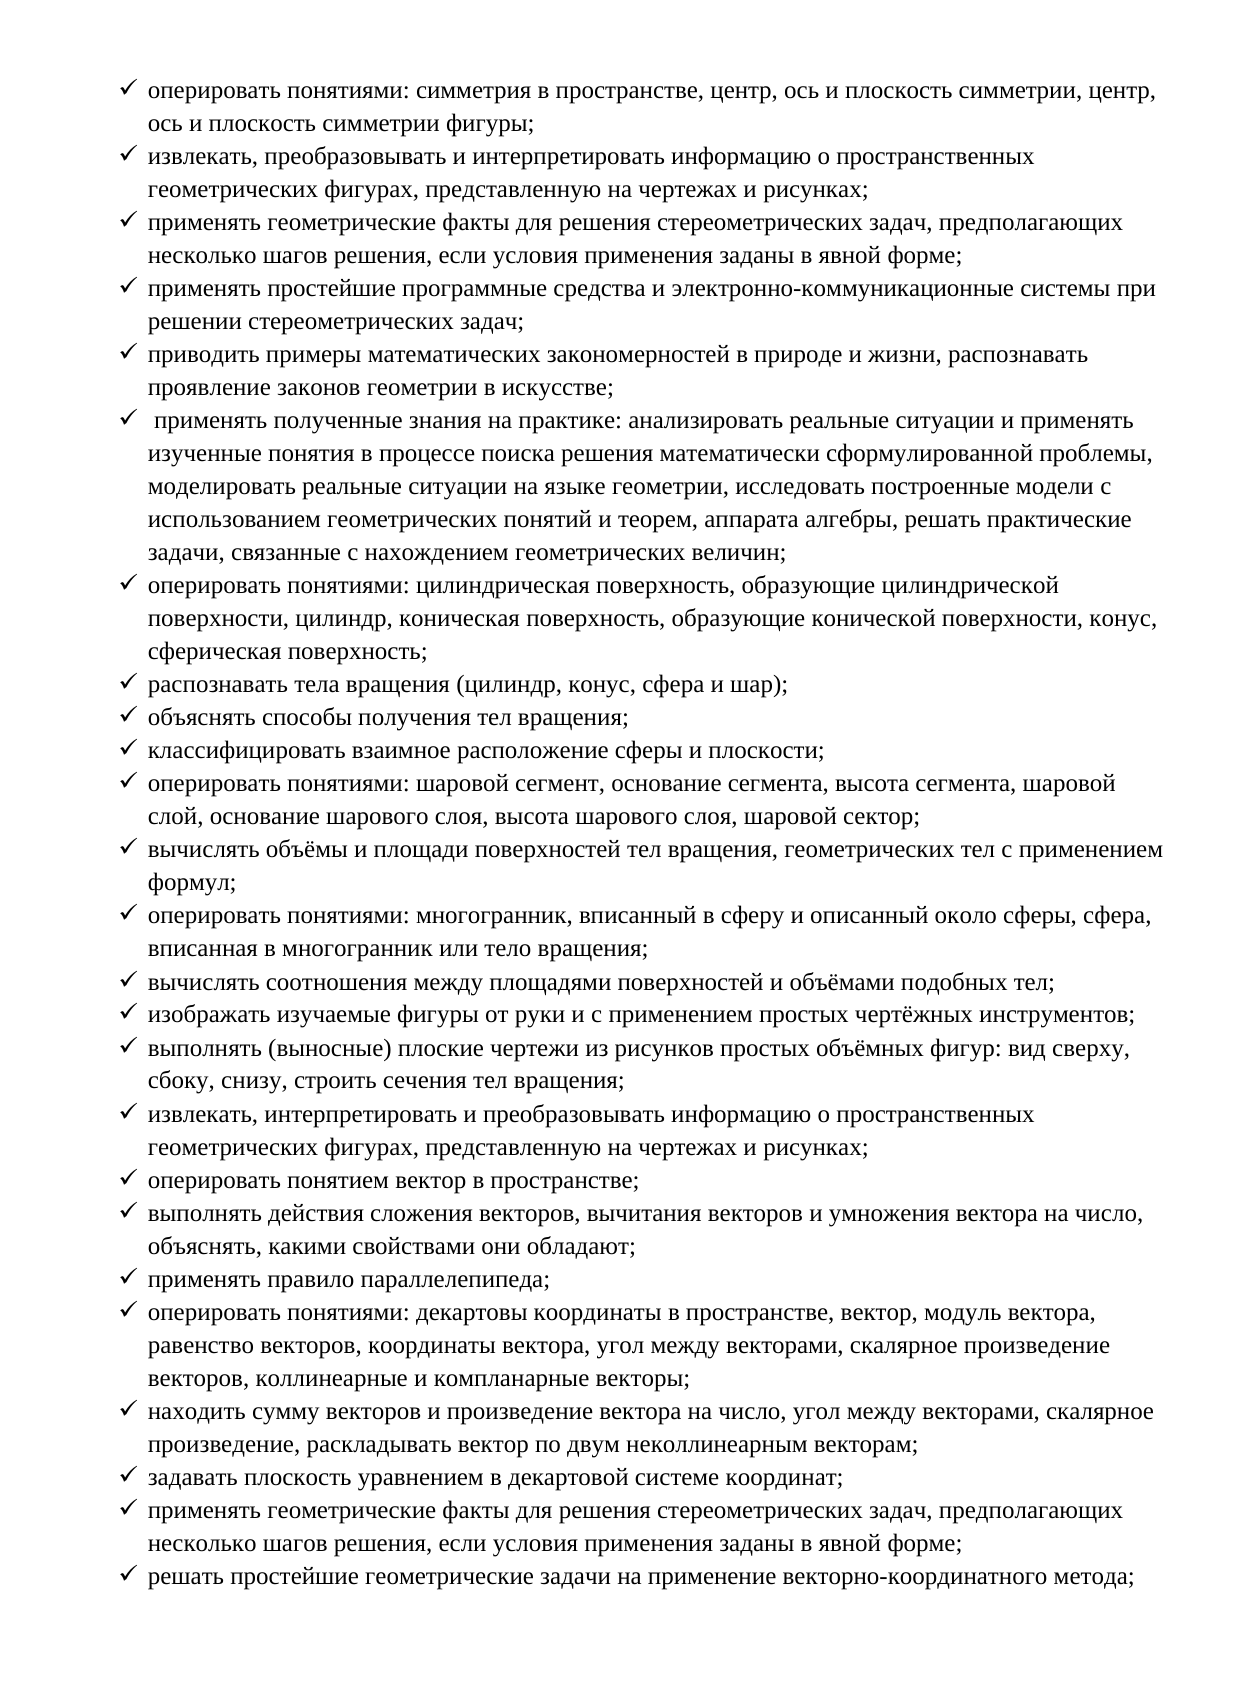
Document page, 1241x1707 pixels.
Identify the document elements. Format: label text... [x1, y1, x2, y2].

list оперировать понятиями: шаровой сегмент, основание сегмента, высота сегмента, шаровой слой, основание шарового слоя, высота шарового слоя, шаровой сектор; [118, 768, 1165, 830]
list применять правило параллелепипеда; [118, 1264, 1165, 1292]
list вычислять соотношения между площадями поверхностей и объёмами подобных тел; [118, 967, 1165, 995]
list выполнять действия сложения векторов, вычитания векторов и умножения вектора на число, объяснять, какими свойствами они обладают; [118, 1198, 1165, 1259]
list изображать изучаемые фигуры от руки и с применением простых чертёжных инструментов; [118, 999, 1165, 1028]
list применять полученные знания на практике: анализировать реальные ситуации и применять изученные понятия в процессе поиска решения математически сформулированной проблемы, моделировать реальные ситуации на языке геометрии, исследовать построенные модели с использованием геометрических понятий и теорем, аппарата алгебры, решать практические задачи, связанные с нахождением геометрических величин; [118, 405, 1165, 566]
list задавать плоскость уравнением в декартовой системе координат; [118, 1462, 1165, 1491]
list применять простейшие программные средства и электронно-коммуникационные системы при решении стереометрических задач; [118, 273, 1165, 335]
list вычислять объёмы и площади поверхностей тел вращения, геометрических тел с применением формул; [118, 834, 1165, 896]
list приводить примеры математических закономерностей в природе и жизни, распознавать проявление законов геометрии в искусстве; [118, 339, 1165, 401]
list классифицировать взаимное расположение сферы и плоскости; [118, 735, 1165, 764]
list оперировать понятием вектор в пространстве; [118, 1165, 1165, 1193]
list применять геометрические факты для решения стереометрических задач, предполагающих несколько шагов решения, если условия применения заданы в явной форме; [118, 1495, 1165, 1557]
list объяснять способы получения тел вращения; [118, 702, 1165, 731]
list оперировать понятиями: симметрия в пространстве, центр, ось и плоскость симметрии, центр, ось и плоскость симметрии фигуры; [118, 75, 1165, 137]
list оперировать понятиями: цилиндрическая поверхность, образующие цилиндрической поверхности, цилиндр, коническая поверхность, образующие конической поверхности, конус, сферическая поверхность; [118, 570, 1165, 665]
list извлекать, интерпретировать и преобразовывать информацию о пространственных геометрических фигурах, представленную на чертежах и рисунках; [118, 1099, 1165, 1160]
list оперировать понятиями: многогранник, вписанный в сферу и описанный около сферы, сфера, вписанная в многогранник или тело вращения; [118, 901, 1165, 962]
list извлекать, преобразовывать и интерпретировать информацию о пространственных геометрических фигурах, представленную на чертежах и рисунках; [118, 141, 1165, 203]
list находить сумму векторов и произведение вектора на число, угол между векторами, скалярное произведение, раскладывать вектор по двум неколлинеарным векторам; [118, 1396, 1165, 1458]
list распознавать тела вращения (цилиндр, конус, сфера и шар); [118, 669, 1165, 698]
list применять геометрические факты для решения стереометрических задач, предполагающих несколько шагов решения, если условия применения заданы в явной форме; [118, 207, 1165, 269]
list оперировать понятиями: декартовы координаты в пространстве, вектор, модуль вектора, равенство векторов, координаты вектора, угол между векторами, скалярное произведение векторов, коллинеарные и компланарные векторы; [118, 1297, 1165, 1392]
list выполнять (выносные) плоские чертежи из рисунков простых объёмных фигур: вид сверху, сбоку, снизу, строить сечения тел вращения; [118, 1033, 1165, 1094]
list решать простейшие геометрические задачи на применение векторно-координатного метода; [118, 1561, 1165, 1590]
